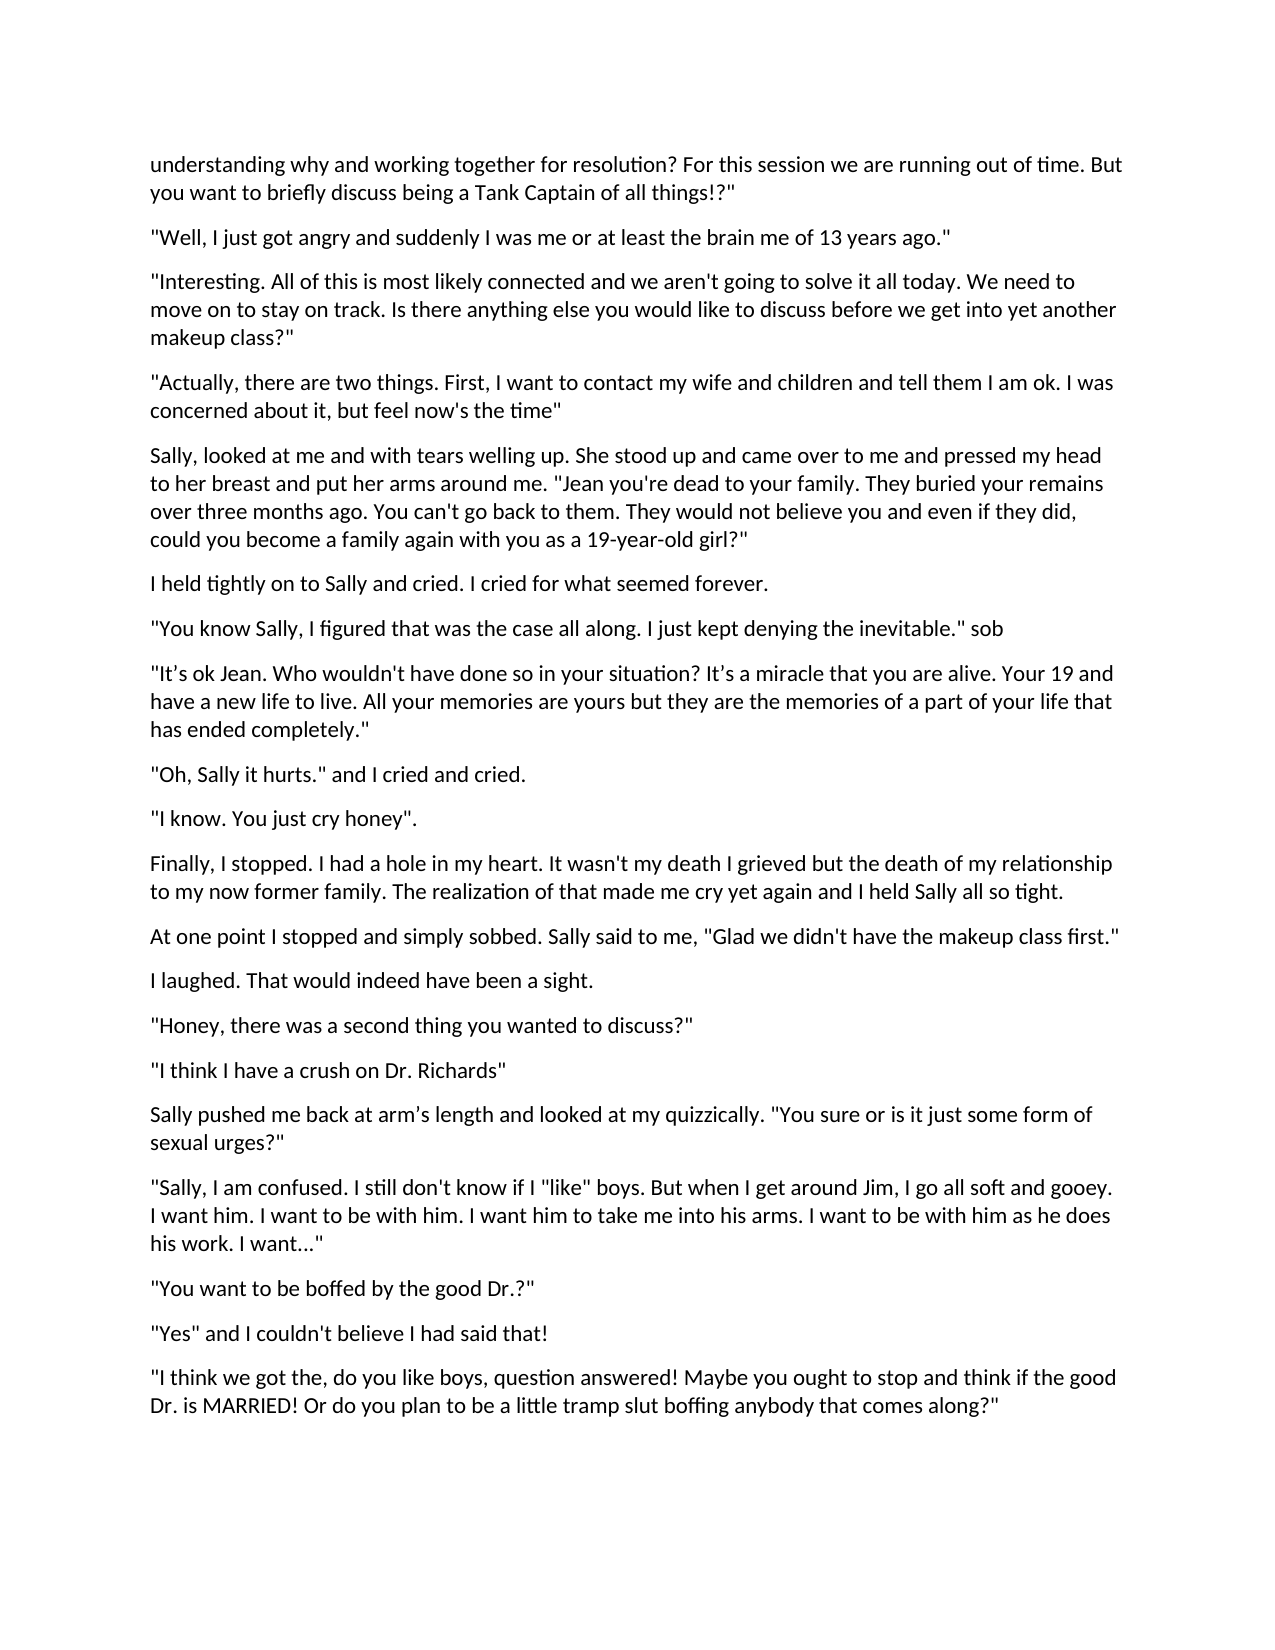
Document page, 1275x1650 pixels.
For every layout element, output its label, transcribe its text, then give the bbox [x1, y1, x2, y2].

text "Interesting. All of this is most likely connected and we aren't going to solve it all today. We need to move on to stay on track. Is there anything else you would like to discuss before we get into yet another makeup class?" [150, 267, 1125, 351]
text I held tightly on to Sally and cried. I cried for what seemed forever. [150, 569, 1125, 598]
text "I think we got the, do you like boys, question answered! Maybe you ought to stop and think if the good Dr. is MARRIED! Or do you plan to be a little tramp slut boffing anybody that comes along?" [150, 1363, 1125, 1419]
text "Honey, there was a second thing you wanted to discuss?" [150, 1011, 1125, 1039]
text "Well, I just got angry and suddenly I was me or at least the brain me of 13 years ago." [150, 223, 1125, 251]
text "You want to be boffed by the good Dr.?" [150, 1274, 1125, 1302]
text "Oh, Sally it hurts." and I cried and cried. [150, 760, 1125, 788]
text Sally pushed me back at arm’s length and looked at my quizzically. "You sure or is it just some form of sexual urges?" [150, 1101, 1125, 1157]
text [150, 150, 1125, 206]
text "Yes" and I couldn't believe I had said that! [150, 1319, 1125, 1347]
text "It’s ok Jean. Who wouldn't have done so in your situation? It’s a miracle that you are alive. Your 19 and have a new life to live. All your memories are yours but they are the memories of a part of your life that has ended completely." [150, 659, 1125, 743]
text "I think I have a crush on Dr. Richards" [150, 1056, 1125, 1084]
text "Sally, I am confused. I still don't know if I "like" boys. But when I get around Jim, I go all soft and gooey. I want him. I want to be with him. I want him to take me into his arms. I want to be with him as he does his work. I want..." [150, 1173, 1125, 1257]
text Finally, I stopped. I had a hole in my heart. It wasn't my death I grieved but the death of my relationship to my now former family. The realization of that made me cry yet again and I held Sally all so tight. [150, 849, 1125, 905]
text "I know. You just cry honey". [150, 804, 1125, 832]
text "Actually, there are two things. First, I want to contact my wife and children and tell them I am ok. I was concerned about it, but feel now's the time" [150, 368, 1125, 424]
text At one point I stopped and simply sobbed. Sally said to me, "Glad we didn't have the makeup class first." [150, 922, 1125, 950]
text Sally, looked at me and with tears welling up. She stood up and came over to me and pressed my head to her breast and put her arms around me. "Jean you're dead to your family. They buried your remains over three months ago. You can't go back to them. They would not believe you and even if they did, could you become a family again with you as a 19-year-old girl?" [150, 441, 1125, 553]
text "You know Sally, I figured that was the case all along. I just kept denying the inevitable." sob [150, 614, 1125, 642]
text I laughed. That would indeed have been a sight. [150, 966, 1125, 994]
